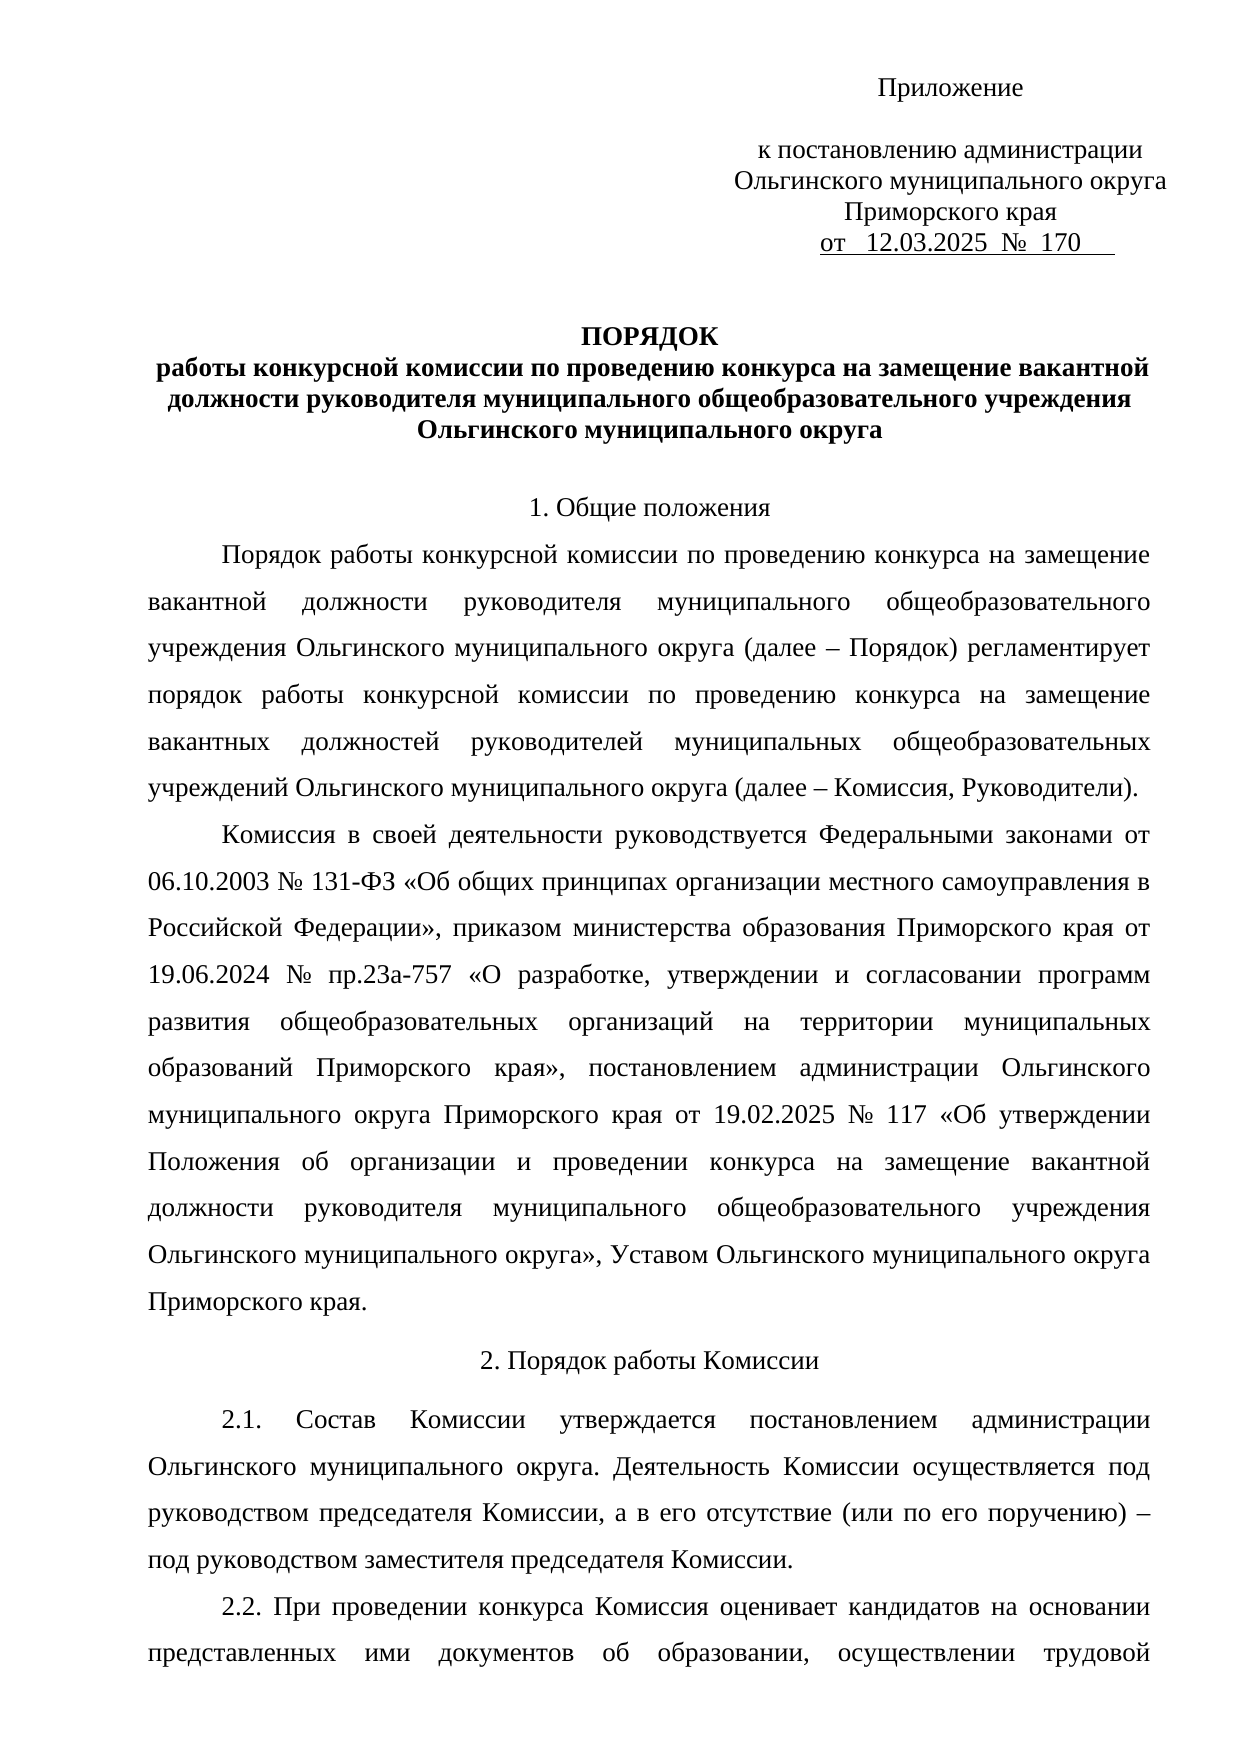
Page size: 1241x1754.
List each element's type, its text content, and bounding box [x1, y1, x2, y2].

text Комиссия в своей деятельности руководствуется Федеральными законами от 06.10.2003 № 131-ФЗ «Об общих принципах организации местного самоуправления в Российской Федерации», приказом министерства образования Приморского края от 19.06.2024 № пр.23а-757 «О разработке, утверждении и согласовании программ развития общеобразовательных организаций на территории муниципальных образований Приморского края», постановлением администрации Ольгинского муниципального округа Приморского края от 19.02.2025 № 117 «Об утверждении Положения об организации и проведении конкурса на замещение вакантной должности руководителя муниципального общеобразовательного учреждения Ольгинского муниципального округа», Уставом Ольгинского муниципального округа Приморского края. [148, 818, 1152, 1316]
text ПОРЯДОК [148, 320, 1152, 351]
table_header Приложение к постановлению администрации Ольгинского муниципального округа Приморского края от 12.03.2025 № 170 [684, 71, 1217, 258]
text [148, 1589, 1152, 1667]
text Порядок работы конкурсной комиссии по проведению конкурса на замещение вакантной должности руководителя муниципального общеобразовательного учреждения Ольгинского муниципального округа (далее – Порядок) регламентирует порядок работы конкурсной комиссии по проведению конкурса на замещение вакантных должностей руководителей муниципальных общеобразовательных учреждений Ольгинского муниципального округа (далее – Комиссия, Руководители). [148, 538, 1152, 802]
text 2. Порядок работы Комиссии [148, 1344, 1152, 1375]
text 1. Общие положения [148, 491, 1152, 522]
text работы конкурсной комиссии по проведению конкурса на замещение вакантной должности руководителя муниципального общеобразовательного учреждения Ольгинского муниципального округа [148, 351, 1152, 444]
text 2.1. Состав Комиссии утверждается постановлением администрации Ольгинского муниципального округа. Деятельность Комиссии осуществляется под руководством председателя Комиссии, а в его отсутствие (или по его поручению) – под руководством заместителя председателя Комиссии. [148, 1403, 1152, 1574]
